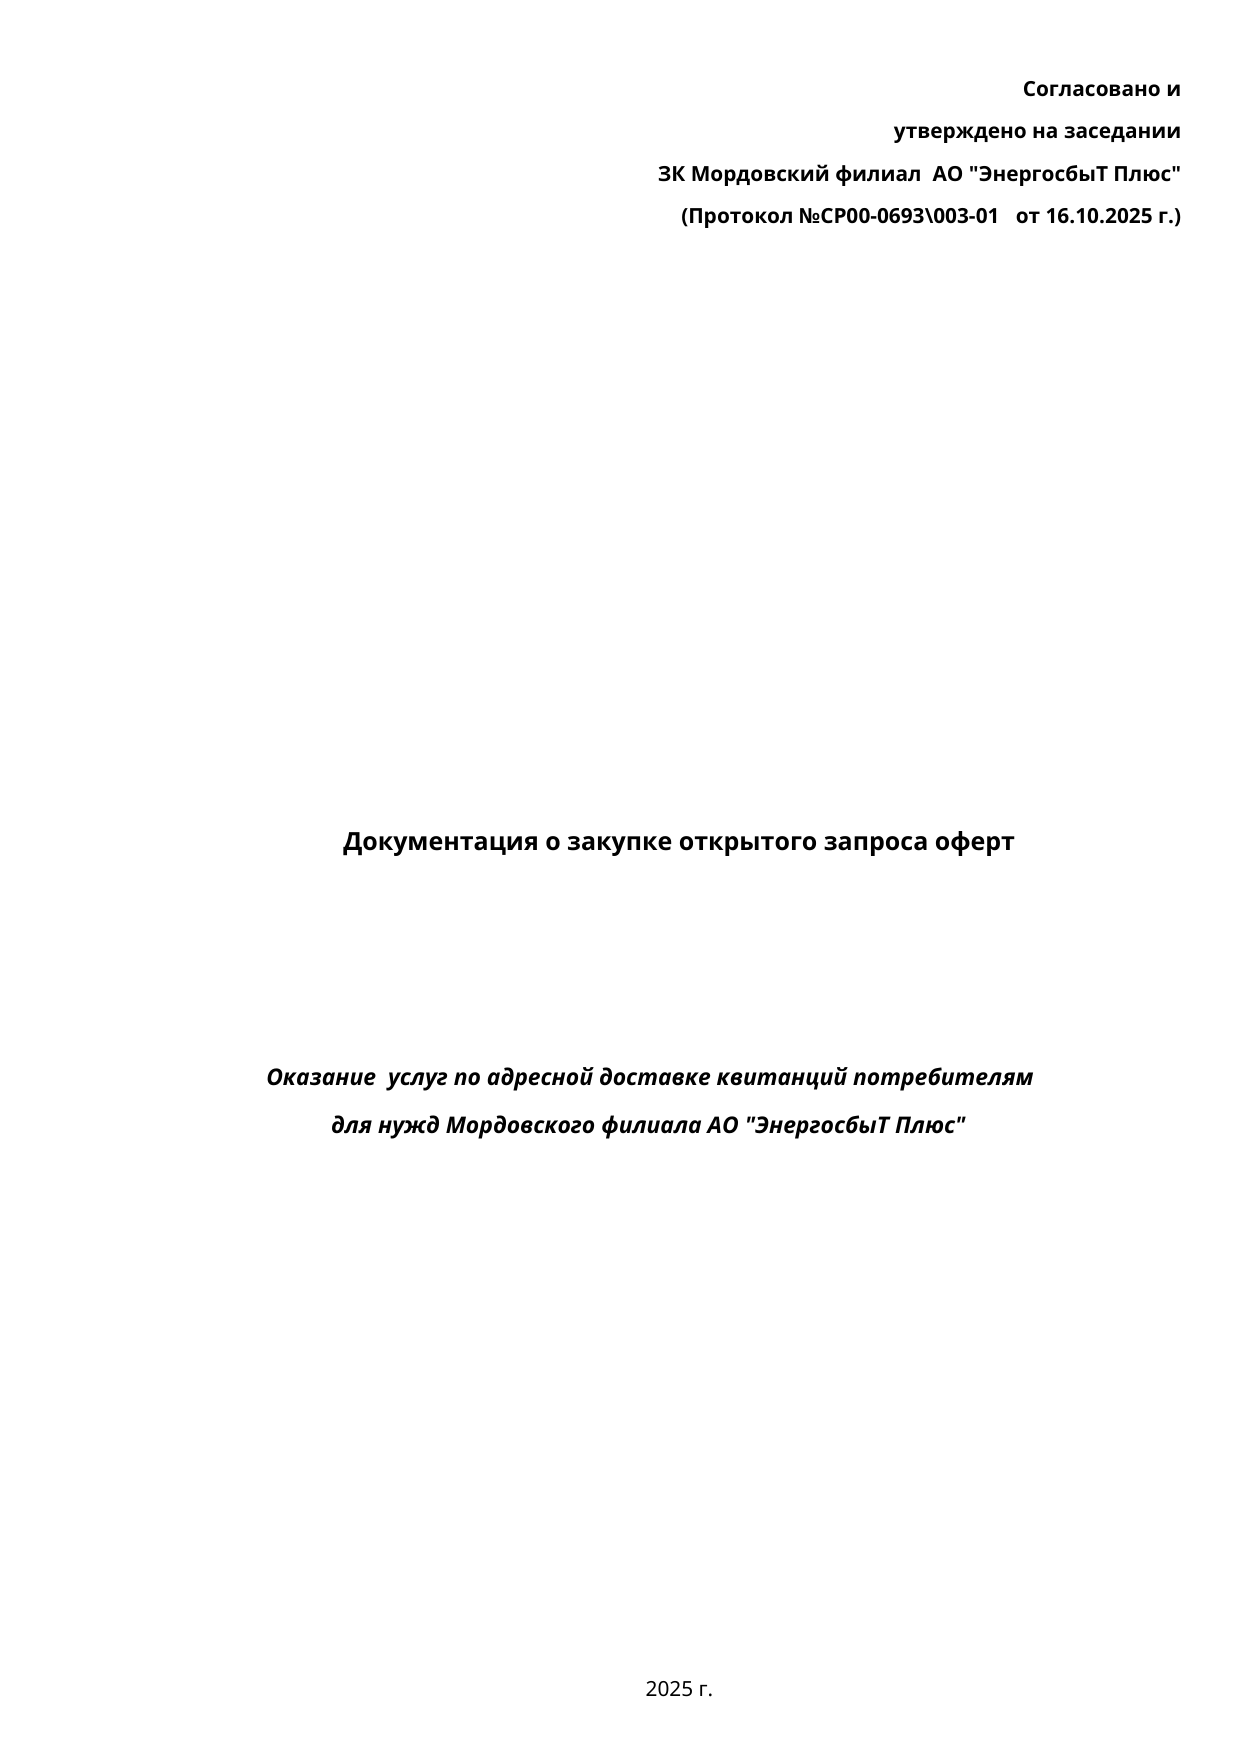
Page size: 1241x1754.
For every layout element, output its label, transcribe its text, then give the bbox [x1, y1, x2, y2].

text 2025 г. [118, 1674, 1181, 1702]
text Согласовано и [474, 74, 1181, 102]
text (Протокол №СР00-0693\003-01 от 16.10.2025 г.) [474, 202, 1181, 230]
text Оказание услуг по адресной доставке квитанций потребителям [118, 1061, 1181, 1092]
text для нужд Мордовского филиала АО "ЭнергосбыТ Плюс" [118, 1109, 1181, 1140]
text Документация о закупке открытого запроса оферт [118, 823, 1181, 857]
text утверждено на заседании [474, 116, 1181, 145]
text ЗК Мордовский филиал АО "ЭнергосбыТ Плюс" [474, 159, 1181, 187]
